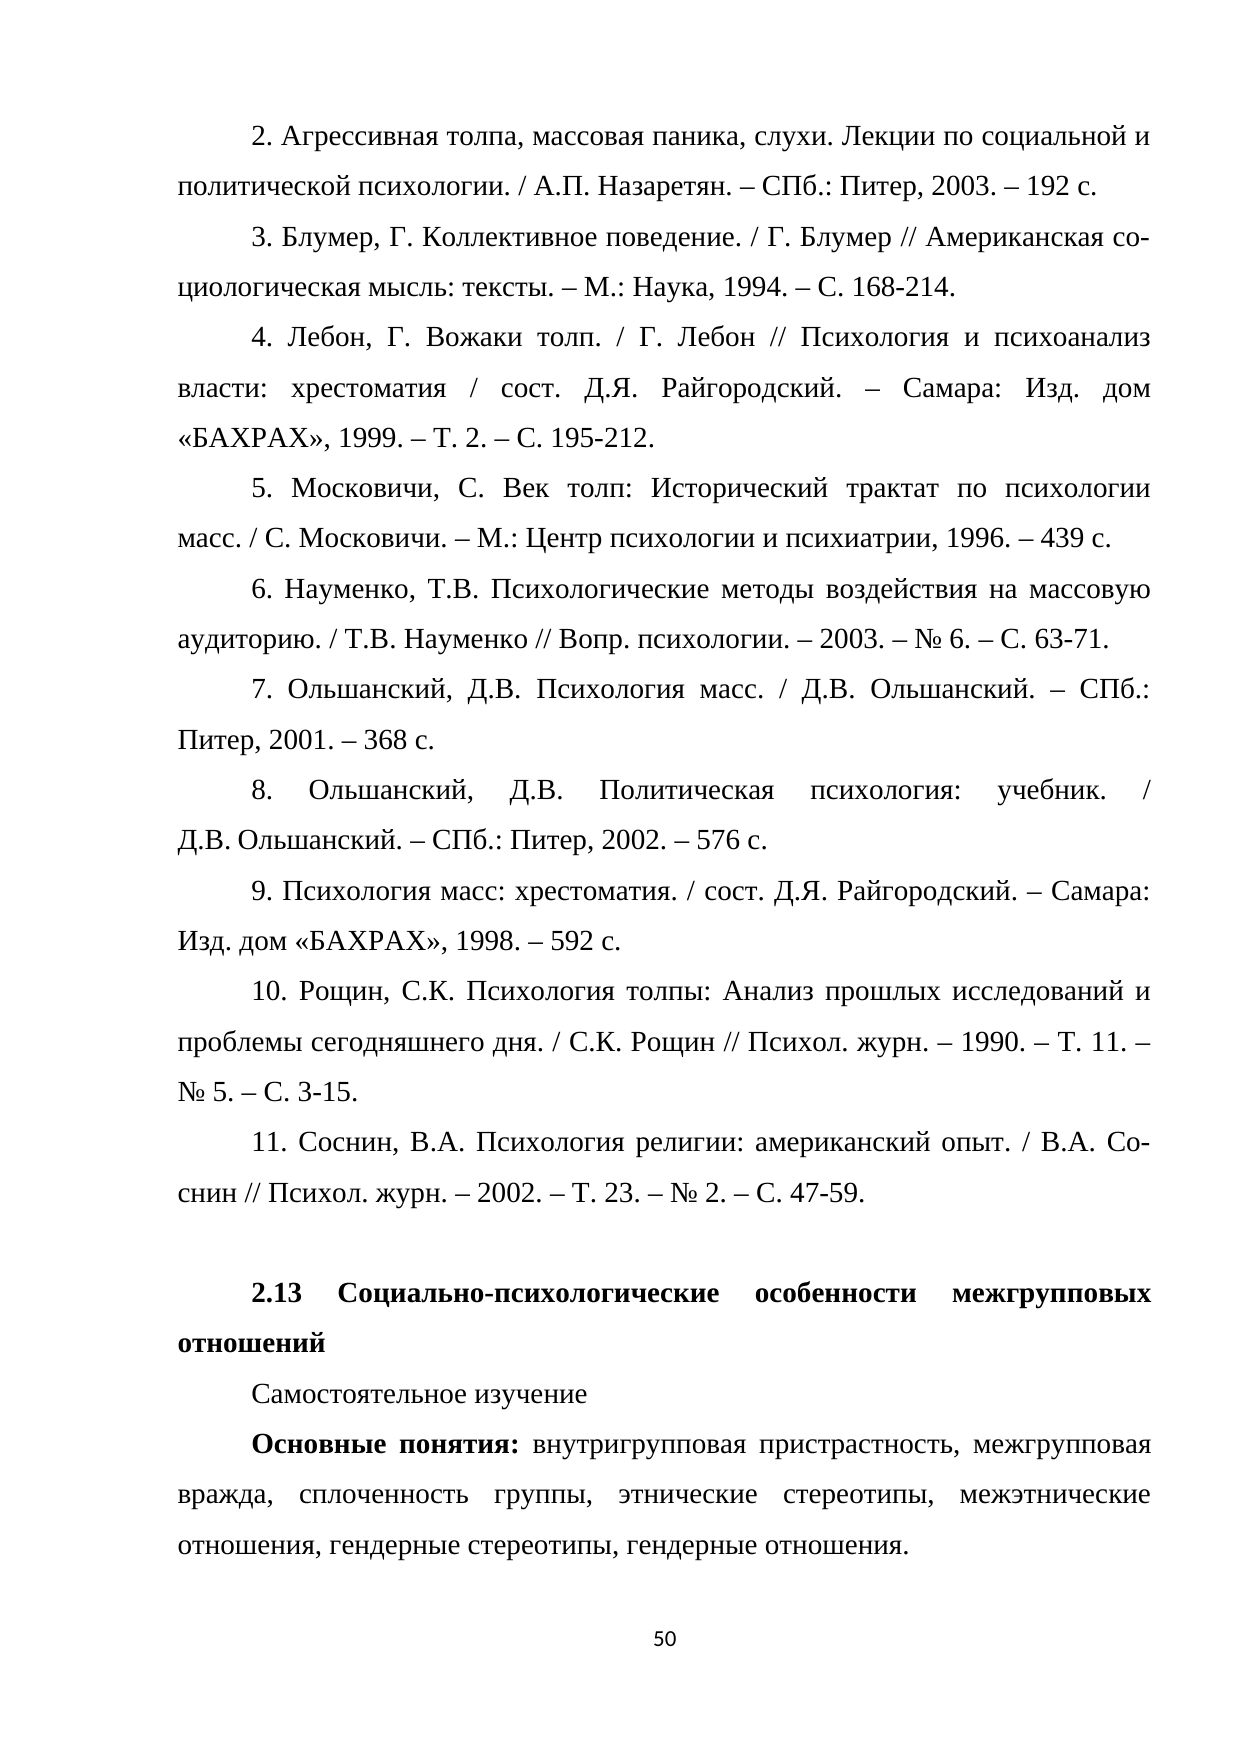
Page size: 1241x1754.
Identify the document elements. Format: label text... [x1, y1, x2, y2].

list 3. Блумер, Г. Коллективное поведение. / Г. Блумер // Американская со-циологическая мысль: тексты. – М.: Наука, 1994. – С. 168-214. [177, 219, 1152, 303]
list 7. Ольшанский, Д.В. Психология масс. / Д.В. Ольшанский. – СПб.: Питер, 2001. – 368 с. [177, 672, 1152, 755]
list Самостоятельное изучение [177, 1376, 1152, 1409]
list Основные понятия: внутригрупповая пристрастность, межгрупповая вражда, сплоченность группы, этнические стереотипы, межэтнические отношения, гендерные стереотипы, гендерные отношения. [177, 1426, 1152, 1560]
list 11. Соснин, В.А. Психология религии: американский опыт. / В.А. Со- снин // Психол. журн. – 2002. – Т. 23. – № 2. – С. 47-59. [177, 1124, 1152, 1208]
list 2. Агрессивная толпа, массовая паника, слухи. Лекции по социальной и политической психологии. / А.П. Назаретян. – СПб.: Питер, 2003. – 192 с. [177, 118, 1152, 202]
list 9. Психология масс: хрестоматия. / сост. Д.Я. Райгородский. – Самара: Изд. дом «БАХРАХ», 1998. – 592 с. [177, 873, 1152, 957]
list 2.13 Социально-психологические особенности межгрупповых отношений [177, 1275, 1152, 1359]
list 5. Московичи, С. Век толп: Исторический трактат по психологии масс. / С. Московичи. – М.: Центр психологии и психиатрии, 1996. – 439 с. [177, 470, 1152, 554]
list 4. Лебон, Г. Вожаки толп. / Г. Лебон // Психология и психоанализ власти: хрестоматия / сост. Д.Я. Райгородский. – Самара: Изд. дом «БАХРАХ», 1999. – Т. 2. – С. 195-212. [177, 319, 1152, 453]
list 8. Ольшанский, Д.В. Политическая психология: учебник. / Д.В. Ольшанский. – СПб.: Питер, 2002. – 576 с. [177, 772, 1152, 856]
list 10. Рощин, С.К. Психология толпы: Анализ прошлых исследований и проблемы сегодняшнего дня. / С.К. Рощин // Психол. журн. – 1990. – Т. 11. – № 5. – С. 3-15. [177, 973, 1152, 1108]
list 6. Науменко, Т.В. Психологические методы воздействия на массовую аудиторию. / Т.В. Науменко // Вопр. психологии. – 2003. – № 6. – С. 63-71. [177, 571, 1152, 655]
